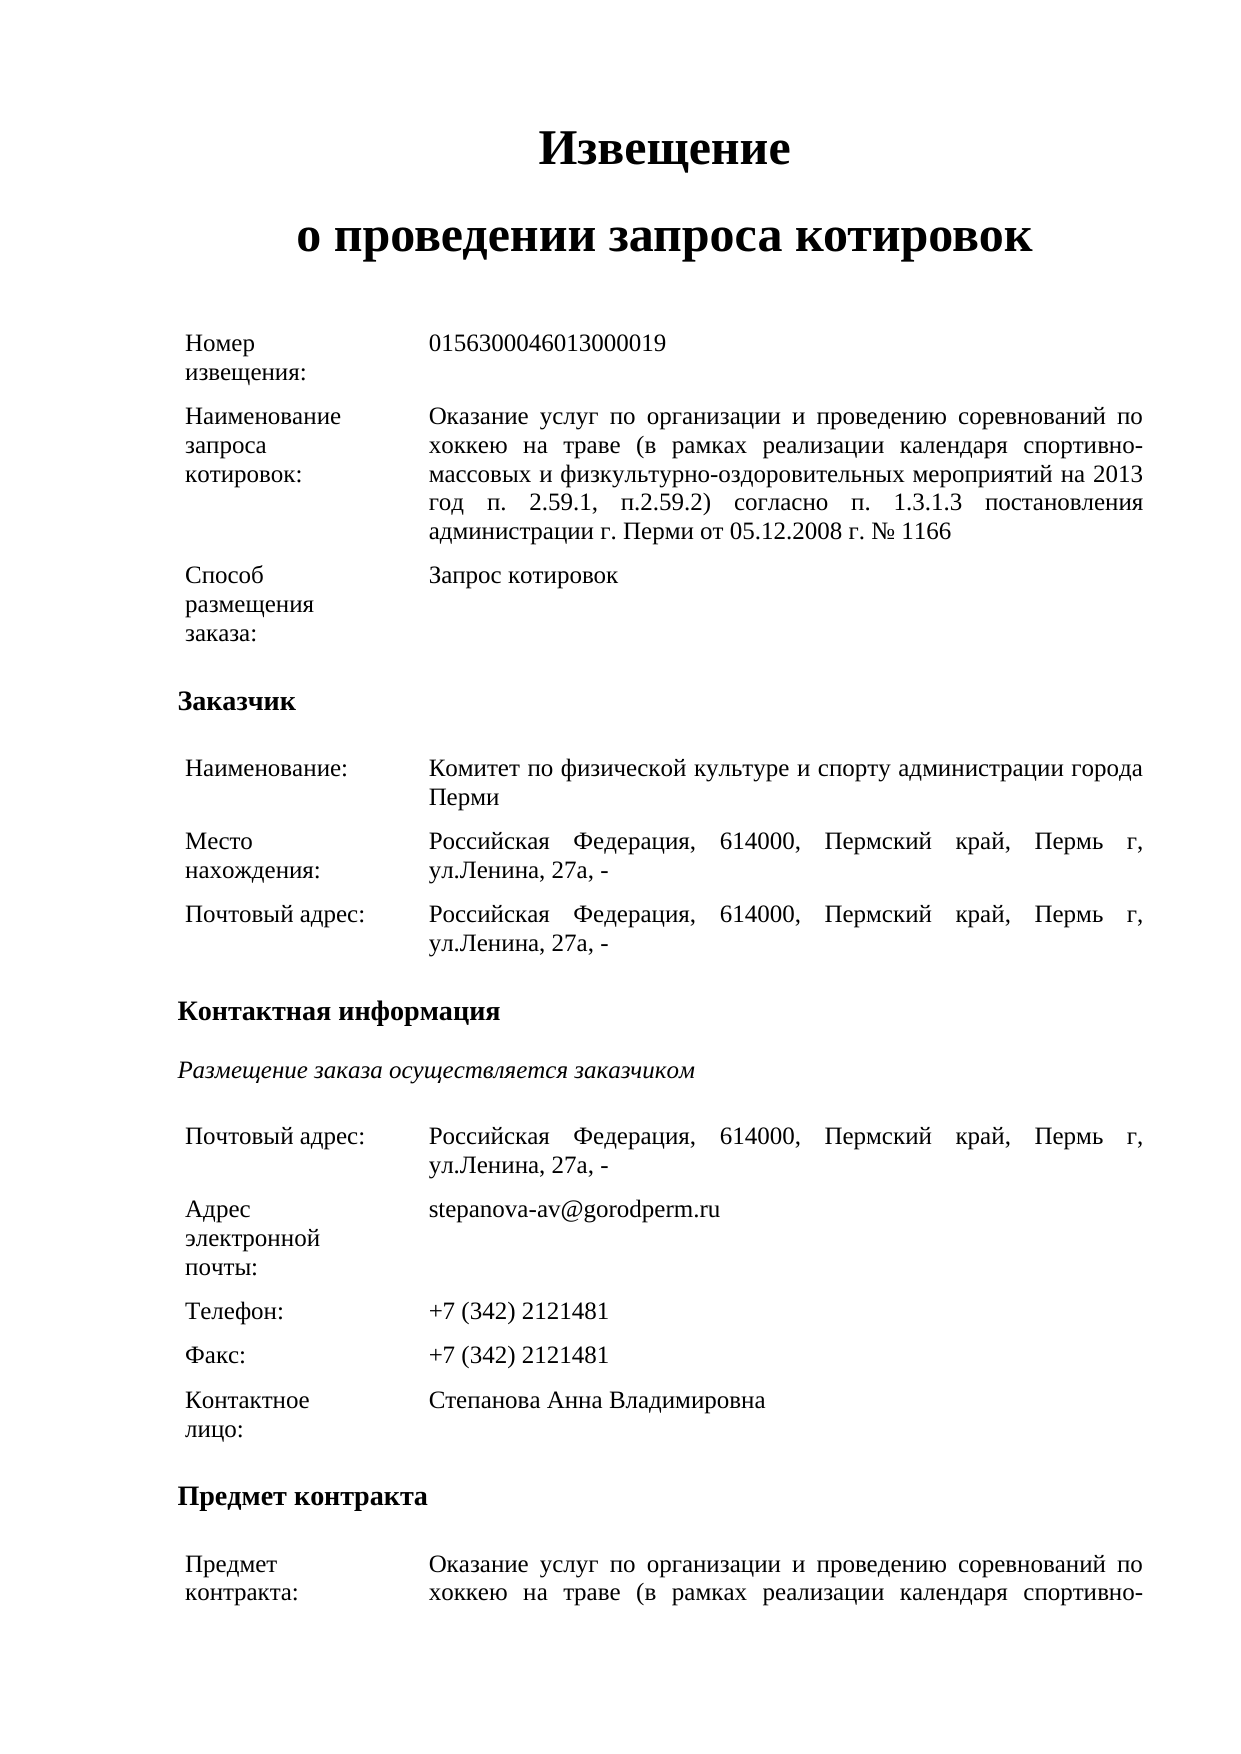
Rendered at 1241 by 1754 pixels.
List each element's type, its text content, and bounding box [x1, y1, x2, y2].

text Размещение заказа осуществляется заказчиком [177, 1055, 1152, 1084]
table_cell Телефон: [177, 1288, 421, 1333]
table_cell Место нахождения: [177, 819, 421, 892]
table_header Предмет контракта: [177, 1541, 421, 1614]
table_cell +7 (342) 2121481 [421, 1288, 1152, 1333]
text Предмет контракта [177, 1479, 1152, 1512]
table_cell Степанова Анна Владимировна [421, 1377, 1152, 1450]
table_cell Контактное лицо: [177, 1377, 421, 1450]
table_header Российская Федерация, 614000, Пермский край, Пермь г, ул.Ленина, 27а, - [421, 1113, 1152, 1186]
table_header Комитет по физической культуре и спорту администрации города Перми [421, 745, 1152, 818]
text Заказчик [177, 684, 1152, 716]
table_header Наименование: [177, 745, 421, 818]
text Контактная информация [177, 994, 1152, 1026]
table_cell +7 (342) 2121481 [421, 1333, 1152, 1377]
table_cell Способ размещения заказа: [177, 553, 421, 654]
text Извещение [177, 118, 1152, 176]
table_cell Факс: [177, 1333, 421, 1377]
table_cell Адрес электронной почты: [177, 1186, 421, 1288]
table_cell Запрос котировок [421, 553, 1152, 654]
table_cell Российская Федерация, 614000, Пермский край, Пермь г, ул.Ленина, 27а, - [421, 892, 1152, 965]
table_cell Почтовый адрес: [177, 892, 421, 965]
text о проведении запроса котировок [177, 205, 1152, 262]
table_cell stepanova-av@gorodperm.ru [421, 1186, 1152, 1288]
table_cell Российская Федерация, 614000, Пермский край, Пермь г, ул.Ленина, 27а, - [421, 819, 1152, 892]
table_header Почтовый адрес: [177, 1113, 421, 1186]
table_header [421, 1541, 1152, 1614]
table_cell Оказание услуг по организации и проведению соревнований по хоккею на траве (в рамках реализации календаря спортивно-массовых и физкультурно-оздоровительных мероприятий на 2013 год п. 2.59.1, п.2.59.2) согласно п. 1.3.1.3 постановления администрации г. Перми от 05.12.2008 г. № 1166 [421, 393, 1152, 553]
table_cell Наименование запроса котировок: [177, 393, 421, 553]
table_header Номер извещения: [177, 320, 421, 393]
table_header 0156300046013000019 [421, 320, 1152, 393]
